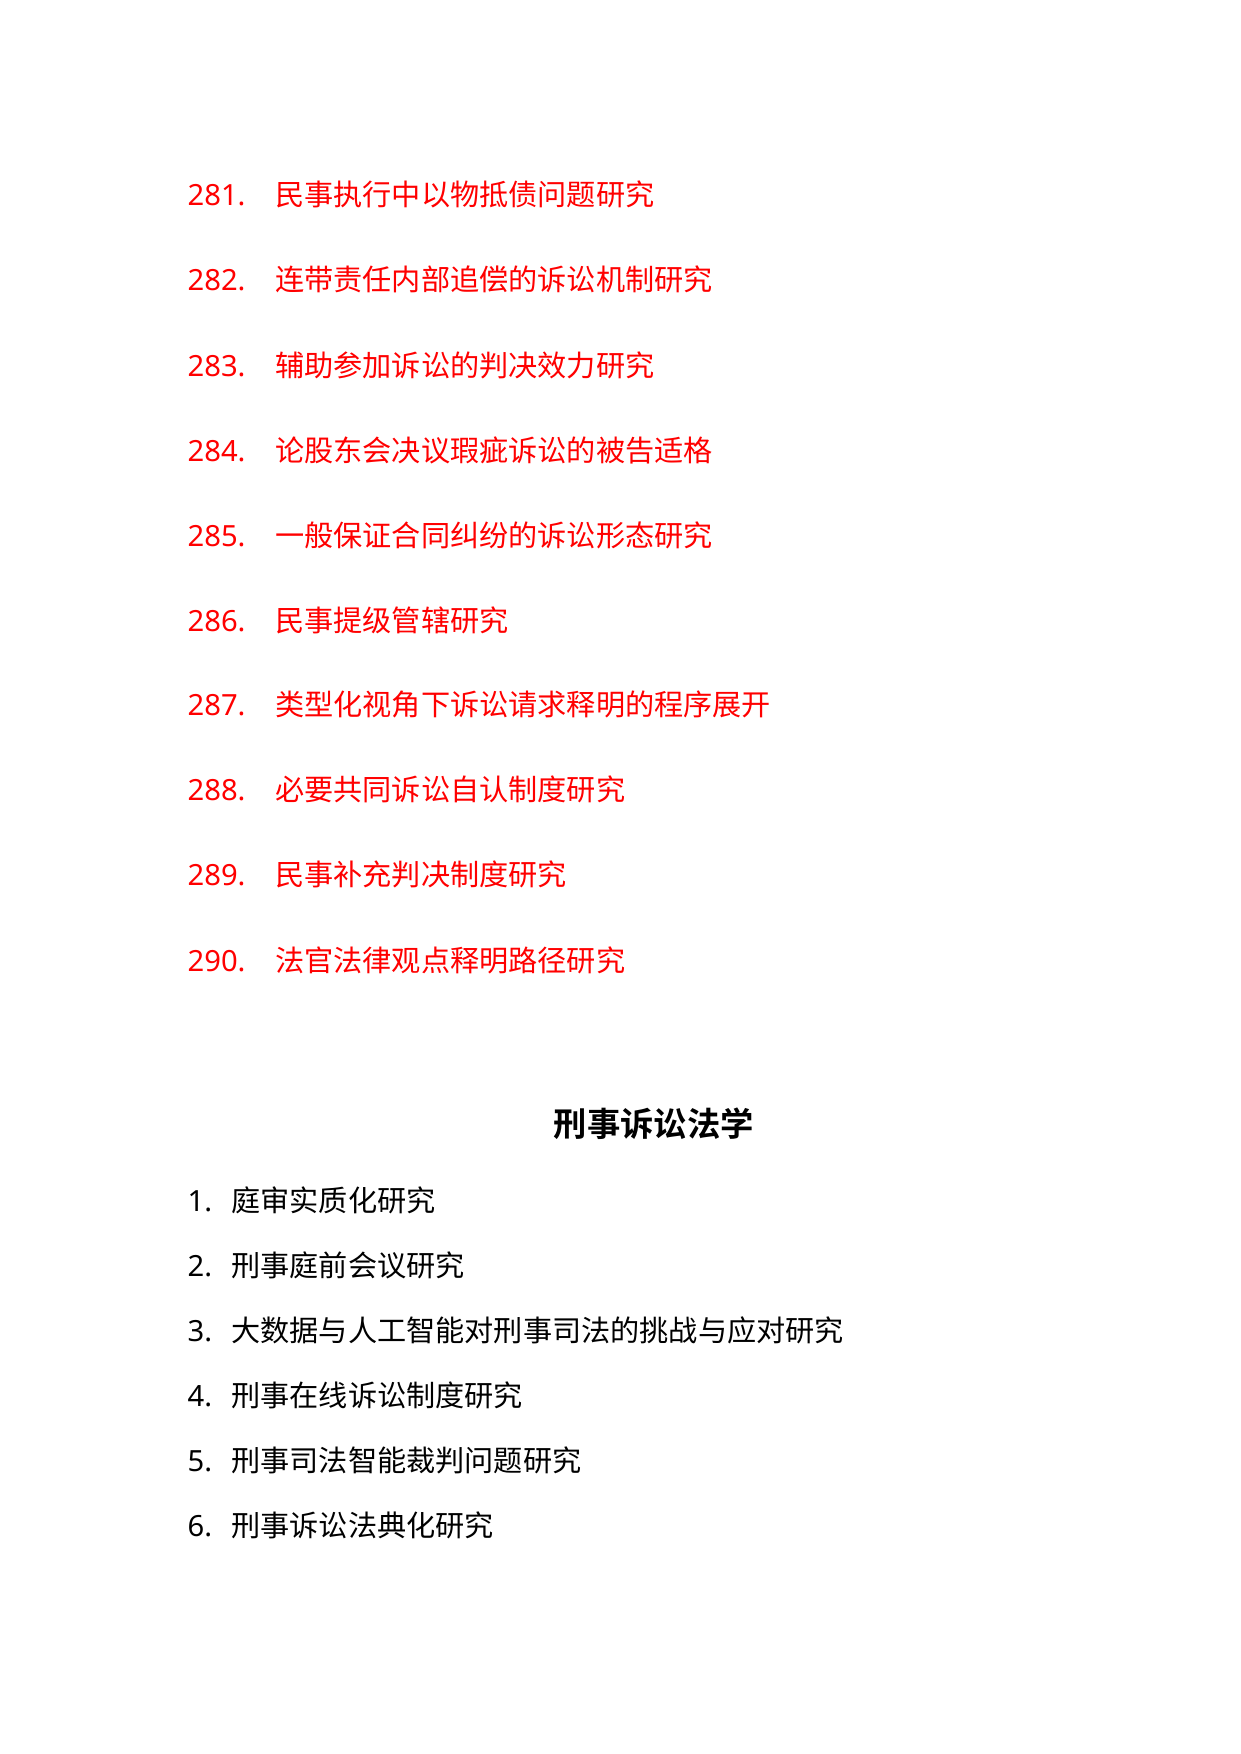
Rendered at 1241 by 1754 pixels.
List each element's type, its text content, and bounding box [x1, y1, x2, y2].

list 辅助参加诉讼的判决效力研究 [187, 332, 1053, 397]
list 刑事诉讼法典化研究 [187, 1491, 1053, 1556]
list 民事执行中以物抵债问题研究 [187, 162, 1053, 227]
list 民事提级管辖研究 [187, 587, 1053, 652]
list 必要共同诉讼自认制度研究 [187, 757, 1053, 822]
list 庭审实质化研究 [187, 1166, 1053, 1231]
list 一般保证合同纠纷的诉讼形态研究 [187, 502, 1053, 567]
list 类型化视角下诉讼请求释明的程序展开 [187, 672, 1053, 737]
list 连带责任内部追偿的诉讼机制研究 [187, 247, 1053, 312]
list 大数据与人工智能对刑事司法的挑战与应对研究 [187, 1296, 1053, 1361]
list 刑事司法智能裁判问题研究 [187, 1426, 1053, 1491]
list 民事补充判决制度研究 [187, 842, 1053, 907]
list 刑事在线诉讼制度研究 [187, 1361, 1053, 1426]
text 刑事诉讼法学 [187, 1089, 1053, 1154]
list 论股东会决议瑕疵诉讼的被告适格 [187, 418, 1053, 483]
list 法官法律观点释明路径研究 [187, 926, 1053, 991]
list 刑事庭前会议研究 [187, 1231, 1053, 1296]
